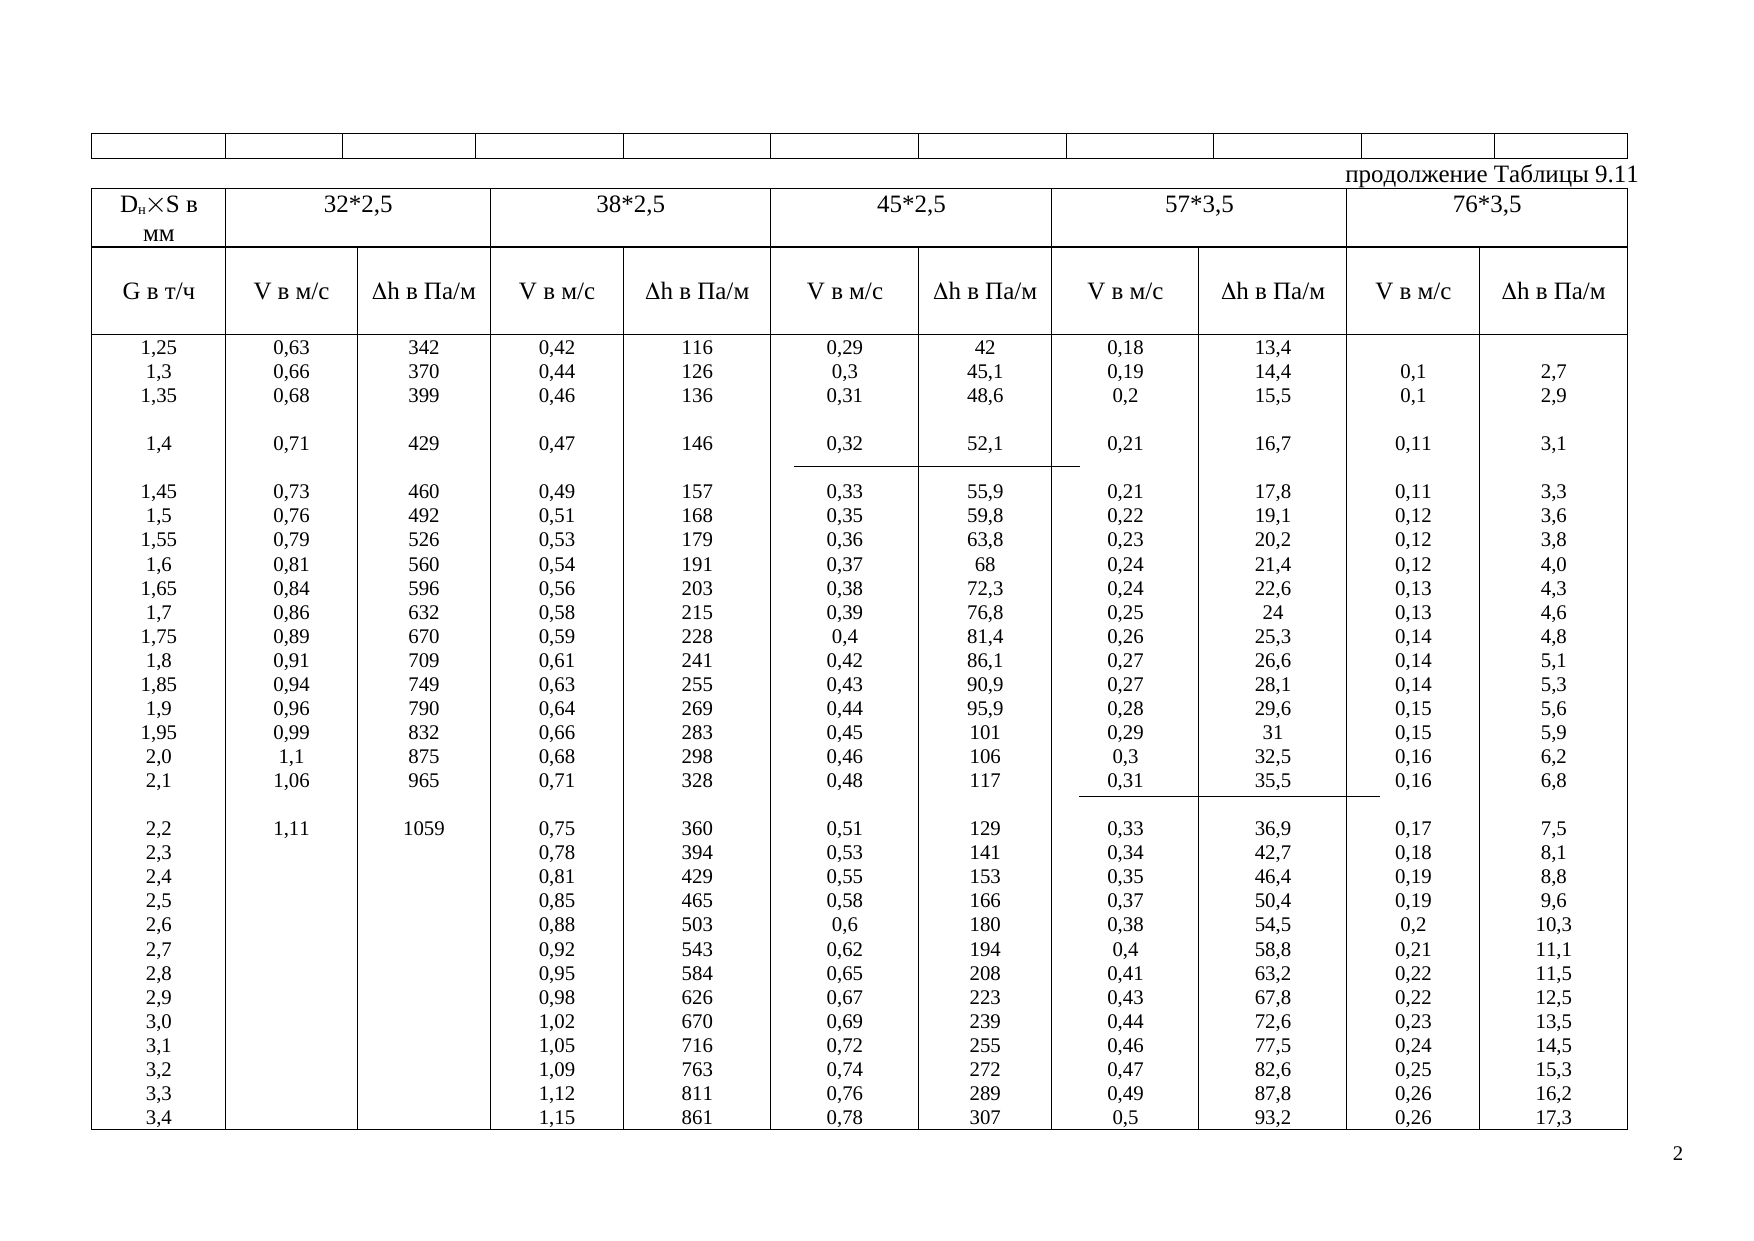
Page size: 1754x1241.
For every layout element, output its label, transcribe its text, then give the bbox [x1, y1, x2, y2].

table_cell V в м/с [1347, 248, 1479, 334]
table_header DнS в мм [92, 189, 225, 246]
text продолжение Таблицы 9.11 [89, 159, 1639, 188]
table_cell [343, 134, 475, 158]
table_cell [624, 134, 770, 158]
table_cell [1067, 134, 1213, 158]
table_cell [1052, 335, 1198, 1129]
table_cell 13,4 14,4 15,5 16,7 17,8 19,1 20,2 21,4 22,6 24 25,3 26,6 28,1 29,6 31 32,5 35,5 36,9 42,7 46,4 50,4 54,5 58,8 63,2 67,8 72,6 77,5 82,6 87,8 93,2 [1199, 335, 1346, 796]
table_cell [919, 467, 1051, 1129]
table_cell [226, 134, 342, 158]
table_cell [1214, 134, 1361, 158]
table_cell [771, 335, 918, 1129]
table_cell h в Па/м [358, 248, 490, 334]
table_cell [92, 335, 225, 1129]
table_header 45*2,5 [771, 189, 1051, 246]
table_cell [476, 134, 623, 158]
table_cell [919, 134, 1066, 158]
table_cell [358, 335, 490, 1129]
table_cell V в м/с [1052, 248, 1198, 334]
table_cell V в м/с [771, 248, 918, 334]
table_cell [92, 134, 225, 158]
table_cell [226, 335, 357, 1129]
table_cell h в Па/м [624, 248, 770, 334]
table_cell h в Па/м [1480, 248, 1627, 334]
table_header 32*2,5 [226, 189, 490, 246]
table_header 38*2,5 [491, 189, 770, 246]
table_cell [1362, 134, 1494, 158]
table_cell G в т/ч [92, 248, 225, 334]
table_cell h в Па/м [919, 248, 1051, 334]
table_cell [624, 335, 770, 1129]
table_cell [1347, 335, 1479, 1129]
table_cell h в Па/м [1199, 248, 1346, 334]
table_header 76*3,5 [1347, 189, 1627, 246]
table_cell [1480, 335, 1627, 1129]
table_cell 42 45,1 48,6 52,1 55,9 59,8 63,8 68 72,3 76,8 81,4 86,1 90,9 95,9 101 106 117 129 141 153 166 180 194 208 223 239 255 272 289 307 [919, 335, 1051, 466]
table_cell V в м/с [226, 248, 357, 334]
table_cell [1199, 797, 1346, 1129]
table_cell [1495, 134, 1627, 158]
table_cell V в м/с [491, 248, 623, 334]
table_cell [491, 335, 623, 1129]
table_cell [771, 134, 918, 158]
table_header 57*3,5 [1052, 189, 1346, 246]
